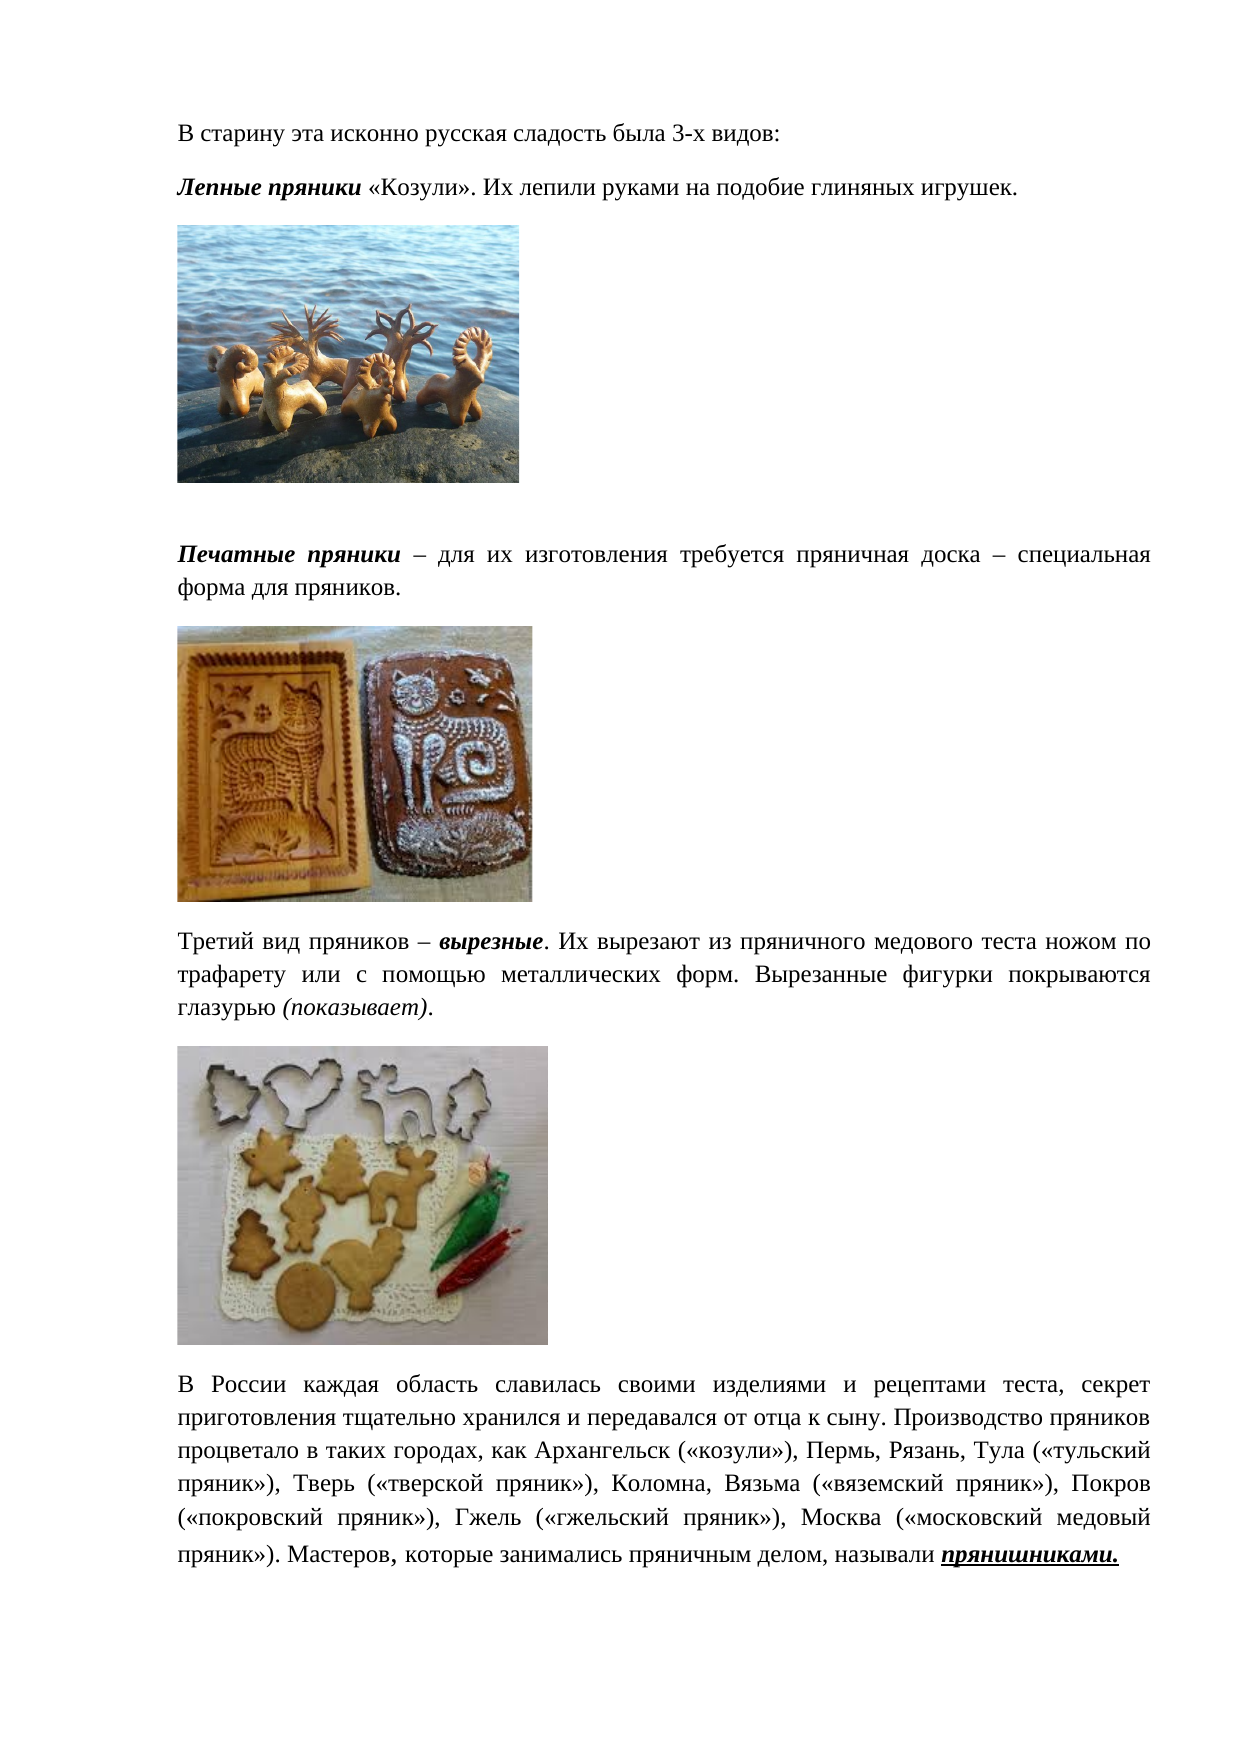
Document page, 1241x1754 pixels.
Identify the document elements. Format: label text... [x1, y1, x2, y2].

text Печатные пряники – для их изготовления требуется пряничная доска – специальная форма для пряников. [177, 539, 1152, 601]
text В старину эта исконно русская сладость была 3-х видов: [177, 118, 1152, 147]
text Лепные пряники «Козули». Их лепили руками на подобие глиняных игрушек. [177, 172, 1152, 201]
text Третий вид пряников – вырезные. Их вырезают из пряничного медового теста ножом по трафарету или с помощью металлических форм. Вырезанные фигурки покрываются глазурью (показывает). [177, 926, 1152, 1021]
text В России каждая область славилась своими изделиями и рецептами теста, секрет приготовления тщательно хранился и передавался от отца к сыну. Производство пряников процветало в таких городах, как Архангельск («козули»), Пермь, Рязань, Тула («тульский пряник»), Тверь («тверской пряник»), Коломна, Вязьма («вяземский пряник»), Покров («покровский пряник»), Гжель («гжельский пряник»), Москва («московский медовый пряник»). Мастеров, которые занимались пряничным делом, называли прянишниками. [177, 1369, 1152, 1569]
picture [177, 1046, 548, 1345]
picture [177, 225, 520, 483]
picture [177, 626, 533, 902]
